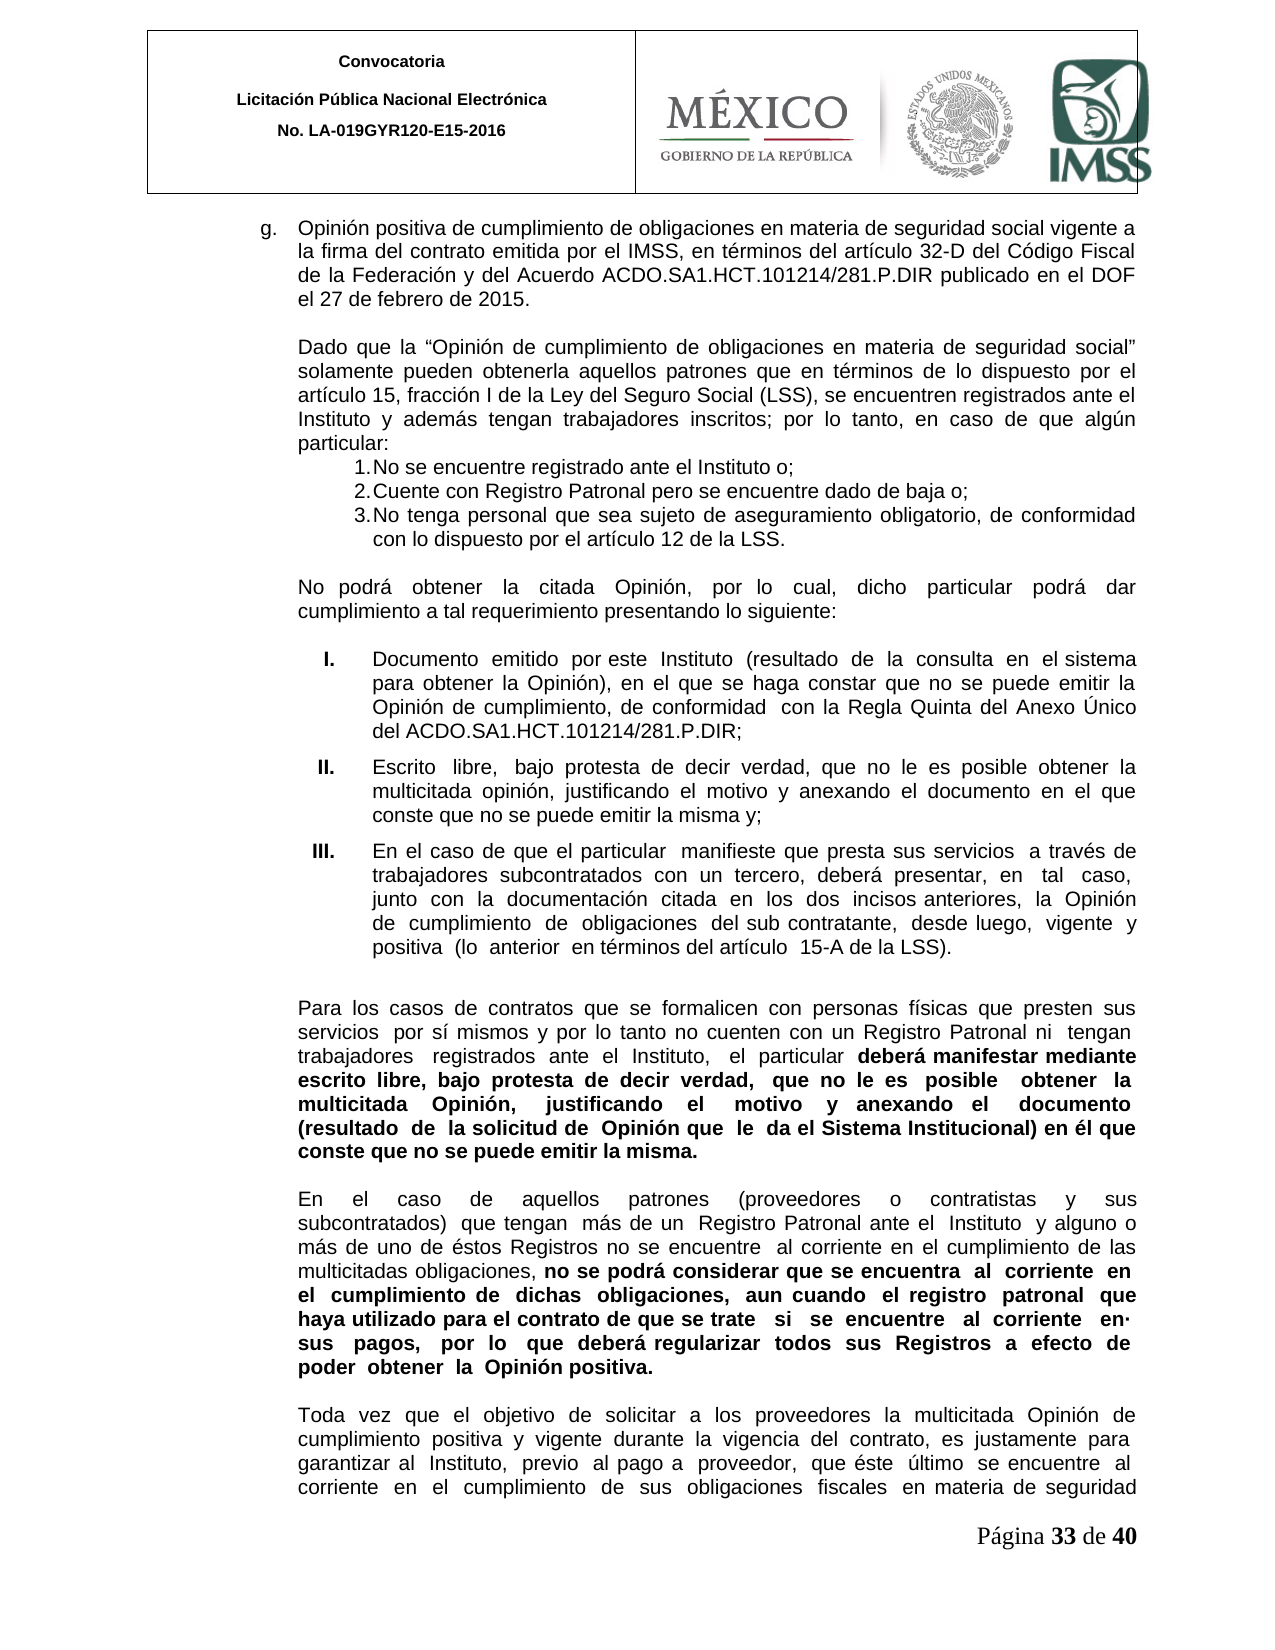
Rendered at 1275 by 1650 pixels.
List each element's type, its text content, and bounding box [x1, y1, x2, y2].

list En el caso de aquellos patrones (proveedores o contratistas y sus subcontratados) que tengan más de un Registro Patronal ante el Instituto y alguno o más de uno de éstos Registros no se encuentre al corriente en el cumplimiento de las multicitadas obligaciones, no se podrá considerar que se encuentra al corriente en el cumplimiento de dichas obligaciones, aun cuando el registro patronal que haya utilizado para el contrato de que se trate si se encuentre al corriente en· sus pagos, por lo que deberá regularizar todos sus Registros a efecto de poder obtener la Opinión positiva. [298, 1187, 1137, 1379]
picture [1138, 49, 1153, 189]
list Documento emitido por este Instituto (resultado de la consulta en el sistema para obtener la Opinión), en el que se haga constar que no se puede emitir la Opinión de cumplimiento, de conformidad con la Regla Quinta del Anexo Único del ACDO.SA1.HCT.101214/281.P.DIR; [335, 647, 1137, 742]
list Cuente con Registro Patronal pero se encuentre dado de baja o; [354, 479, 1137, 503]
list Escrito libre, bajo protesta de decir verdad, que no le es posible obtener la multicitada opinión, justificando el motivo y anexando el documento en el que conste que no se puede emitir la misma y; [335, 755, 1137, 827]
list No tenga personal que sea sujeto de aseguramiento obligatorio, de conformidad con lo dispuesto por el artículo 12 de la LSS. [354, 503, 1137, 551]
list No podrá obtener la citada Opinión, por lo cual, dicho particular podrá dar cumplimiento a tal requerimiento presentando lo siguiente: [298, 575, 1137, 623]
list Opinión positiva de cumplimiento de obligaciones en materia de seguridad social vigente a la firma del contrato emitida por el IMSS, en términos del artículo 32-D del Código Fiscal de la Federación y del Acuerdo ACDO.SA1.HCT.101214/281.P.DIR publicado en el DOF el 27 de febrero de 2015. [260, 215, 1137, 311]
picture [1045, 49, 1137, 189]
list Para los casos de contratos que se formalicen con personas físicas que presten sus servicios por sí mismos y por lo tanto no cuenten con un Registro Patronal ni tengan trabajadores registrados ante el Instituto, el particular deberá manifestar mediante escrito libre, bajo protesta de decir verdad, que no le es posible obtener la multicitada Opinión, justificando el motivo y anexando el documento (resultado de la solicitud de Opinión que le da el Sistema Institucional) en él que conste que no se puede emitir la misma. [298, 996, 1137, 1163]
picture [657, 57, 1017, 189]
list Dado que la “Opinión de cumplimiento de obligaciones en materia de seguridad social” solamente pueden obtenerla aquellos patrones que en términos de lo dispuesto por el artículo 15, fracción I de la Ley del Seguro Social (LSS), se encuentren registrados ante el Instituto y además tengan trabajadores inscritos; por lo tanto, en caso de que algún particular: [298, 335, 1137, 455]
list En el caso de que el particular manifieste que presta sus servicios a través de trabajadores subcontratados con un tercero, deberá presentar, en tal caso, junto con la documentación citada en los dos incisos anteriores, la Opinión de cumplimiento de obligaciones del sub contratante, desde luego, vigente y positiva (lo anterior en términos del artículo 15-A de la LSS). [335, 839, 1137, 959]
list No se encuentre registrado ante el Instituto o; [354, 455, 1137, 479]
